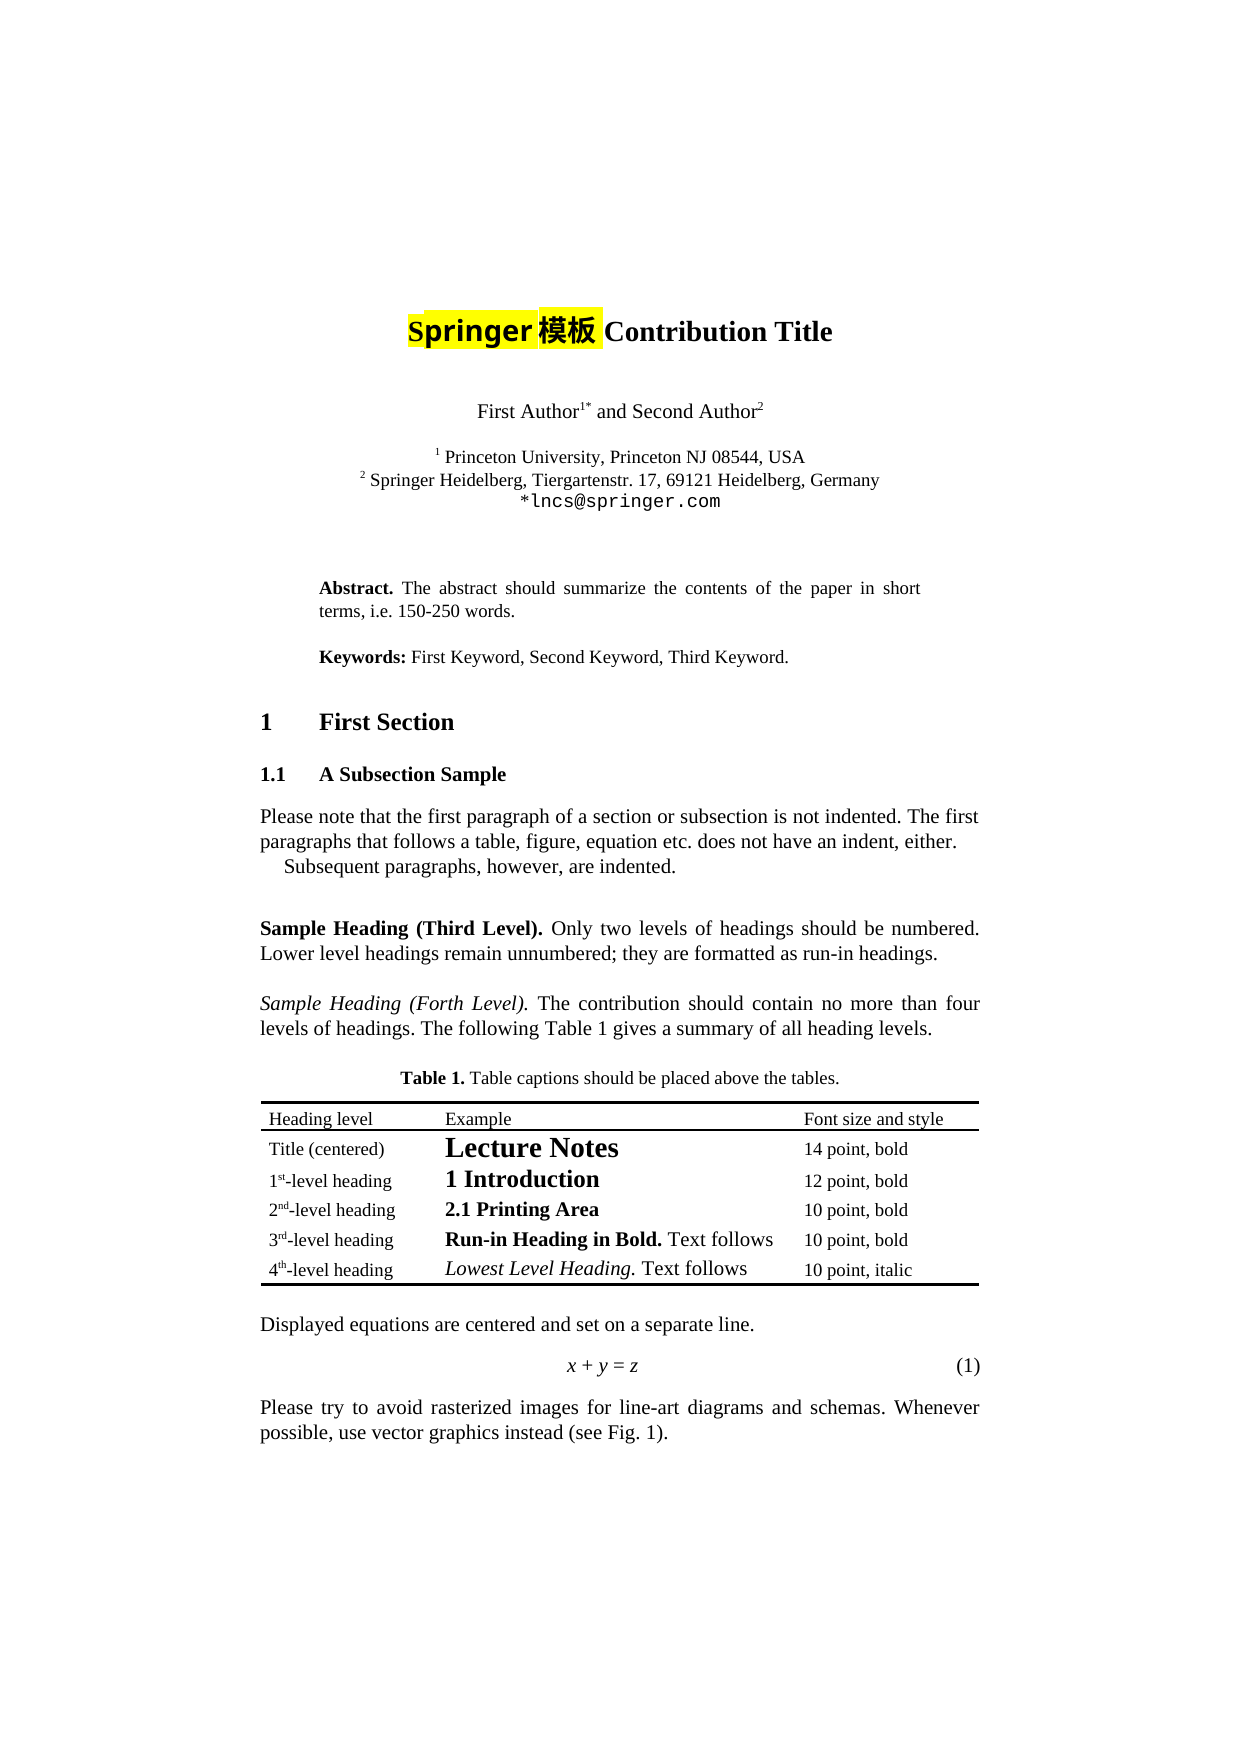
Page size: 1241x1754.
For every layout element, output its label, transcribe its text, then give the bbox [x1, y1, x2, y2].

text Keywords: First Keyword, Second Keyword, Third Keyword. [319, 644, 921, 667]
text Please note that the first paragraph of a section or subsection is not indented. The first paragraphs that follows a table, figure, equation etc. does not have an indent, either. [260, 803, 980, 853]
table_cell 3rd-level heading [261, 1223, 437, 1253]
table_header Heading level [261, 1104, 437, 1129]
title Springer模板 Contribution Title [260, 307, 539, 349]
table_cell 10 point, bold [796, 1194, 979, 1223]
table_header Font size and style [796, 1104, 979, 1129]
table_cell 10 point, bold [796, 1223, 979, 1253]
text 1 Princeton University, Princeton NJ 08544, USA [260, 444, 980, 467]
table_cell 10 point, italic [796, 1253, 979, 1282]
subtitle Sample Heading (Third Level). Only two levels of headings should be numbered. Lower level headings remain unnumbered; they are formatted as run-in headings. [260, 915, 980, 965]
table_cell 12 point, bold [796, 1164, 979, 1194]
table_cell Lecture Notes [438, 1131, 796, 1164]
text First Author1* and Second Author2 [260, 399, 980, 423]
table_cell 2nd-level heading [261, 1194, 437, 1223]
text Displayed equations are centered and set on a separate line. [260, 1311, 980, 1336]
table_cell 2.1 Printing Area [438, 1194, 796, 1223]
text Abstract. The abstract should summarize the contents of the paper in short terms, i.e. 150-250 words. [319, 576, 921, 622]
subtitle Sample Heading (Forth Level). The contribution should contain no more than four levels of headings. The following Table 1 gives a summary of all heading levels. [260, 990, 980, 1040]
table_cell Title (centered) [261, 1131, 437, 1164]
table_cell 4th-level heading [261, 1253, 437, 1282]
table_cell 14 point, bold [796, 1131, 979, 1164]
table_cell 1 Introduction [438, 1164, 796, 1194]
text Please try to avoid rasterized images for line-art diagrams and schemas. Whenever possible, use vector graphics instead (see Fig. 1). [260, 1394, 980, 1444]
table_cell 1st-level heading [261, 1164, 437, 1194]
table_header Example [438, 1104, 796, 1129]
table_cell Lowest Level Heading. Text follows [438, 1253, 796, 1282]
subtitle A Subsection Sample [260, 761, 980, 786]
text 2 Springer Heidelberg, Tiergartenstr. 17, 69121 Heidelberg, Germany *lncs@springer.com [260, 467, 980, 513]
table_cell Run-in Heading in Bold. Text follows [438, 1223, 796, 1253]
subtitle First Section [260, 705, 980, 736]
title Springer模板 Contribution Title [603, 307, 980, 349]
text Subsequent paragraphs, however, are indented. [260, 853, 980, 878]
text Table 1. Table captions should be placed above the tables. [260, 1065, 980, 1088]
